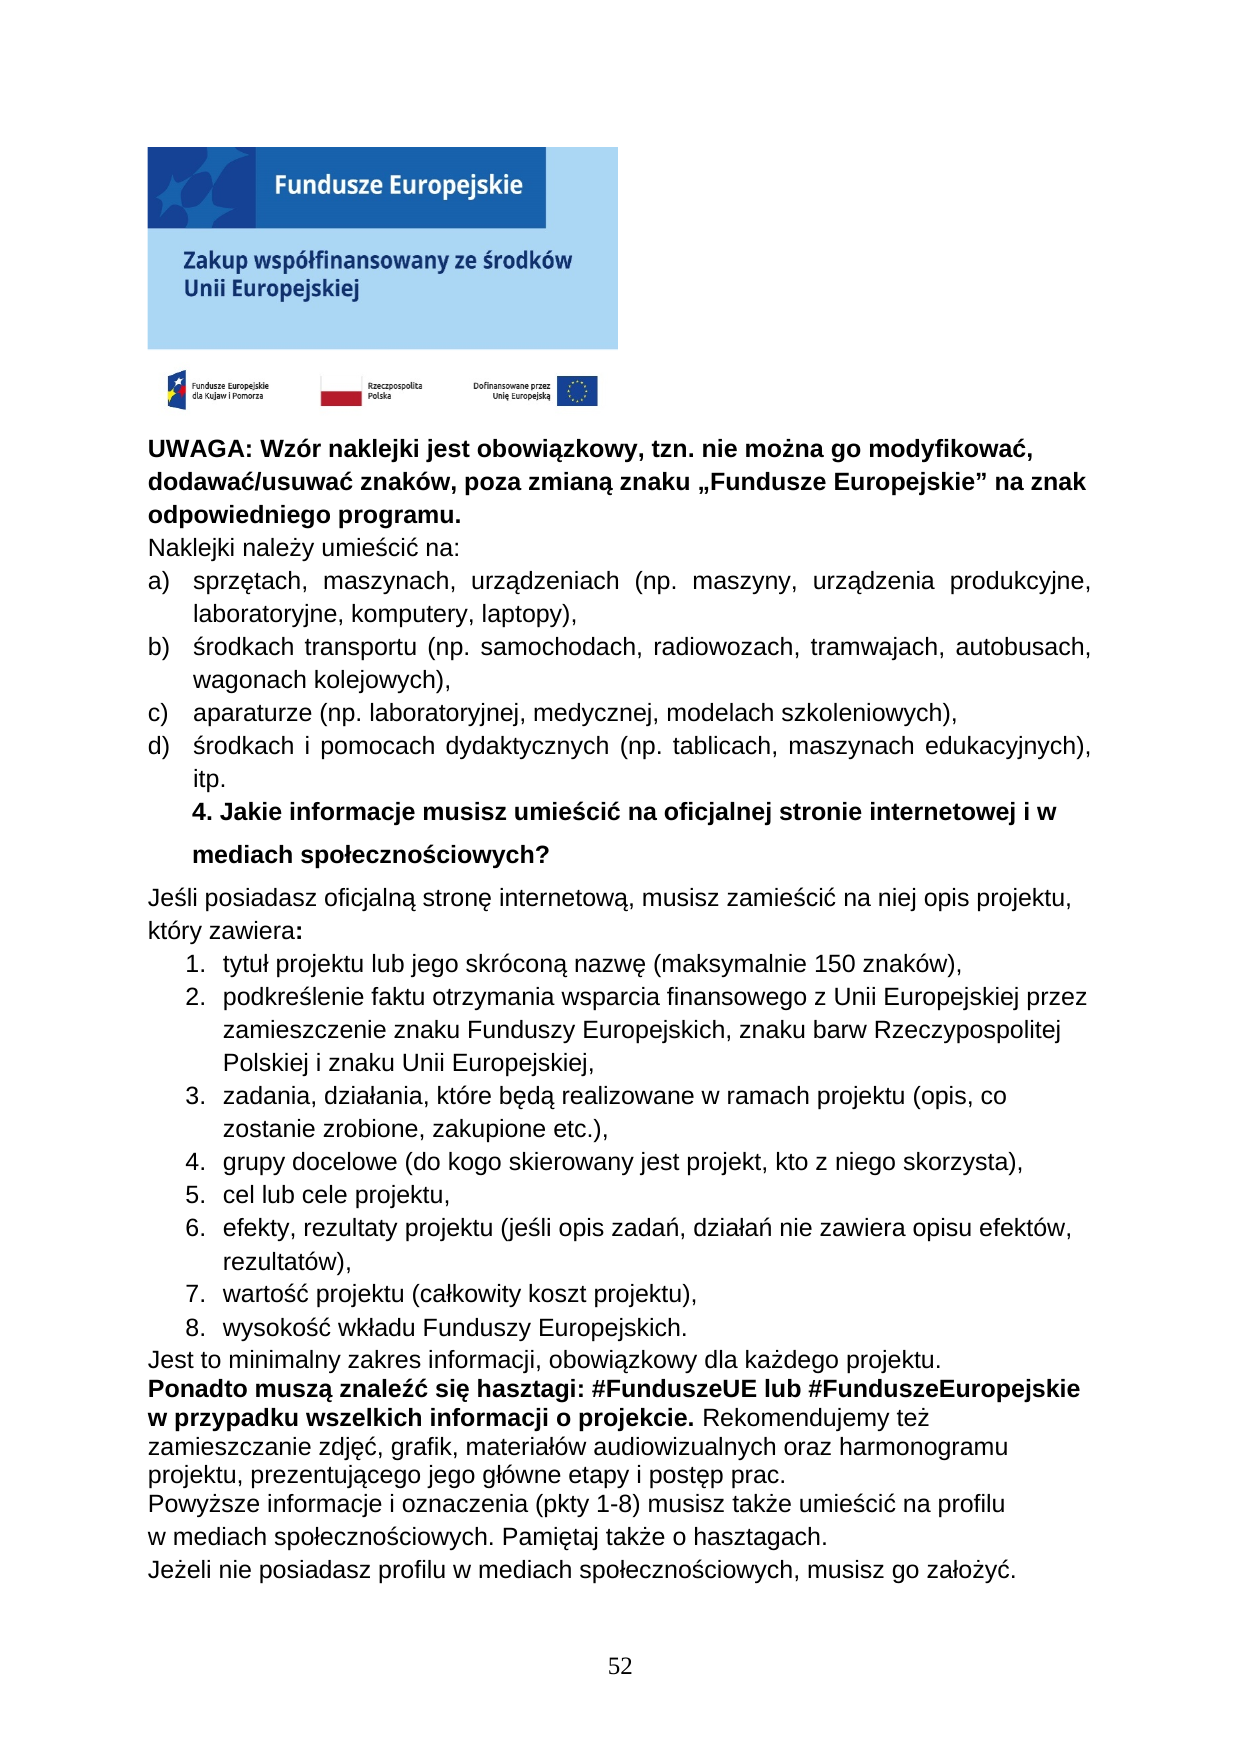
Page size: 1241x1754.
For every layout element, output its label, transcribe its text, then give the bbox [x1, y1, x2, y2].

list aparaturze (np. laboratoryjnej, medycznej, modelach szkoleniowych), [148, 698, 1093, 727]
list grupy docelowe (do kogo skierowany jest projekt, kto z niego skorzysta), [185, 1147, 1093, 1176]
text Jeżeli nie posiadasz profilu w mediach społecznościowych, musisz go założyć. [148, 1555, 1093, 1584]
text 4. Jakie informacje musisz umieścić na oficjalnej stronie internetowej i w mediach społecznościowych? [192, 797, 1093, 869]
list efekty, rezultaty projektu (jeśli opis zadań, działań nie zawiera opisu efektów, rezultatów), [185, 1213, 1093, 1275]
text Jeśli posiadasz oficjalną stronę internetową, musisz zamieścić na niej opis projektu, który zawiera: [148, 883, 1093, 945]
text Jest to minimalny zakres informacji, obowiązkowy dla każdego projektu. [148, 1346, 1093, 1374]
list zadania, działania, które będą realizowane w ramach projektu (opis, co zostanie zrobione, zakupione etc.), [185, 1081, 1093, 1143]
list podkreślenie faktu otrzymania wsparcia finansowego z Unii Europejskiej przez zamieszczenie znaku Funduszy Europejskich, znaku barw Rzeczypospolitej Polskiej i znaku Unii Europejskiej, [185, 982, 1093, 1077]
text Ponadto muszą znaleźć się hasztagi: #FunduszeUE lub #FunduszeEuropejskie w przypadku wszelkich informacji o projekcie. Rekomendujemy też zamieszczanie zdjęć, grafik, materiałów audiowizualnych oraz harmonogramu projektu, prezentującego jego główne etapy i postęp prac. [148, 1374, 1093, 1489]
list sprzętach, maszynach, urządzeniach (np. maszyny, urządzenia produkcyjne, laboratoryjne, komputery, laptopy), [148, 566, 1093, 628]
list tytuł projektu lub jego skróconą nazwę (maksymalnie 150 znaków), [185, 949, 1093, 978]
text Powyższe informacje i oznaczenia (pkty 1-8) musisz także umieścić na profilu w mediach społecznościowych. Pamiętaj także o hasztagach. [148, 1489, 1093, 1551]
list środkach transportu (np. samochodach, radiowozach, tramwajach, autobusach, wagonach kolejowych), [148, 632, 1093, 694]
list cel lub cele projektu, [185, 1180, 1093, 1209]
text Naklejki należy umieścić na: [148, 533, 1093, 562]
list wartość projektu (całkowity koszt projektu), [185, 1279, 1093, 1308]
picture [147, 147, 618, 430]
text UWAGA: Wzór naklejki jest obowiązkowy, tzn. nie można go modyfikować, dodawać/usuwać znaków, poza zmianą znaku „Fundusze Europejskie” na znak odpowiedniego programu. [148, 434, 1093, 528]
list wysokość wkładu Funduszy Europejskich. [185, 1312, 1093, 1341]
list środkach i pomocach dydaktycznych (np. tablicach, maszynach edukacyjnych), itp. [148, 731, 1093, 793]
